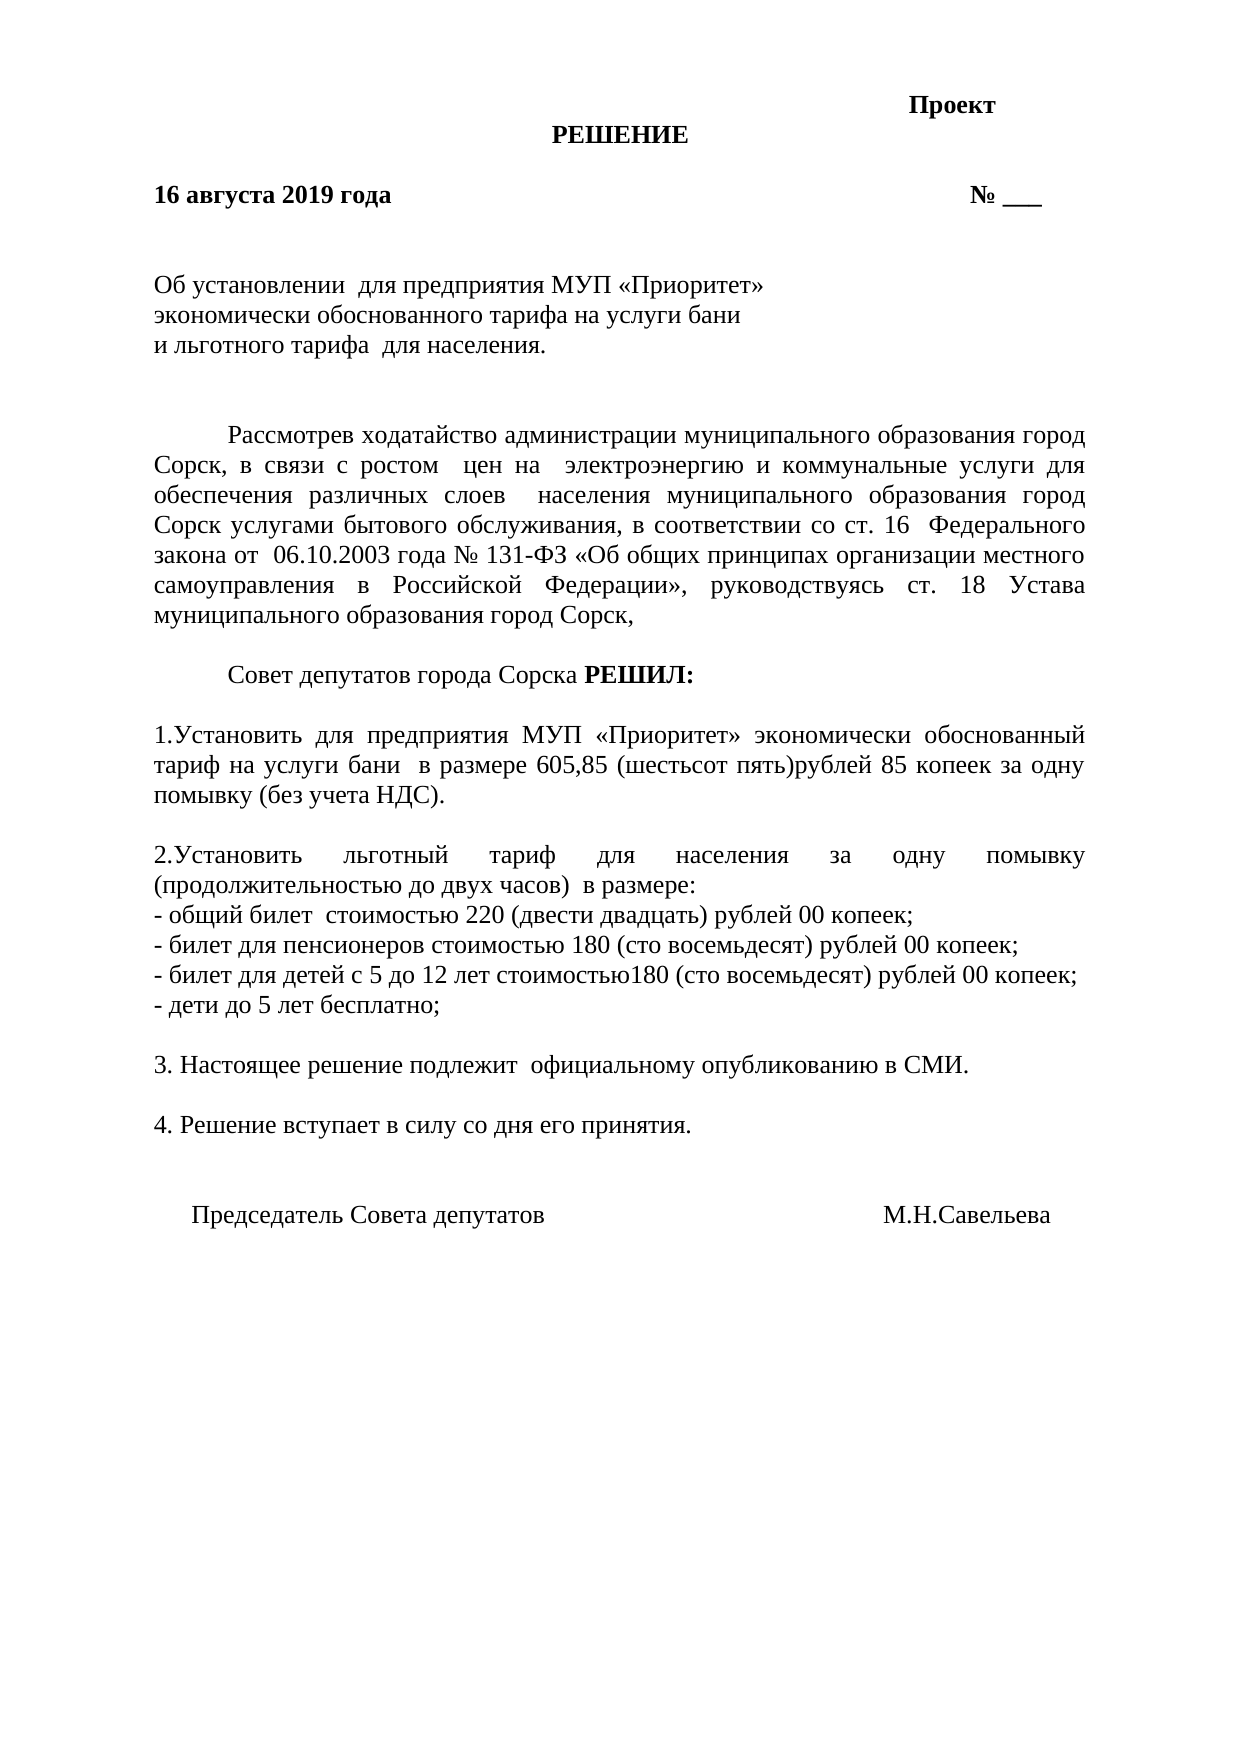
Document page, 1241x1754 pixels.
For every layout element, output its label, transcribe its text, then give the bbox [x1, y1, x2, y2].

text - билет для детей с 5 до 12 лет стоимостью180 (сто восемьдесят) рублей 00 копеек; [153, 959, 1087, 989]
text 2.Установить льготный тариф для населения за одну помывку (продолжительностью до двух часов) в размере: [153, 839, 1087, 899]
text - дети до 5 лет бесплатно; [153, 989, 1087, 1019]
text 1.Установить для предприятия МУП «Приоритет» экономически обоснованный тариф на услуги бани в размере 605,85 (шестьсот пять)рублей 85 копеек за одну помывку (без учета НДС). [153, 719, 1087, 809]
text экономически обоснованного тарифа на услуги бани [153, 299, 1087, 329]
text и льготного тарифа для населения. [153, 329, 1087, 359]
text - общий билет стоимостью 220 (двести двадцать) рублей 00 копеек; [153, 899, 1087, 929]
text - билет для пенсионеров стоимостью 180 (сто восемьдесят) рублей 00 копеек; [153, 929, 1087, 959]
text РЕШЕНИЕ [153, 119, 1087, 149]
text Совет депутатов города Сорска РЕШИЛ: [153, 659, 1087, 689]
text 4. Решение вступает в силу со дня его принятия. [153, 1109, 1087, 1139]
text Об установлении для предприятия МУП «Приоритет» [153, 269, 1087, 299]
text Председатель Совета депутатов М.Н.Савельева [191, 1199, 1087, 1229]
text 3. Настоящее решение подлежит официальному опубликованию в СМИ. [153, 1049, 1087, 1079]
text Рассмотрев ходатайство администрации муниципального образования город Сорск, в связи с ростом цен на электроэнергию и коммунальные услуги для обеспечения различных слоев населения муниципального образования город Сорск услугами бытового обслуживания, в соответствии со ст. 16 Федерального закона от 06.10.2003 года № 131-ФЗ «Об общих принципах организации местного самоуправления в Российской Федерации», руководствуясь ст. 18 Устава муниципального образования город Сорск, [153, 419, 1087, 629]
text 16 августа 2019 года № ___ [153, 179, 1087, 209]
text Проект [153, 89, 1087, 119]
